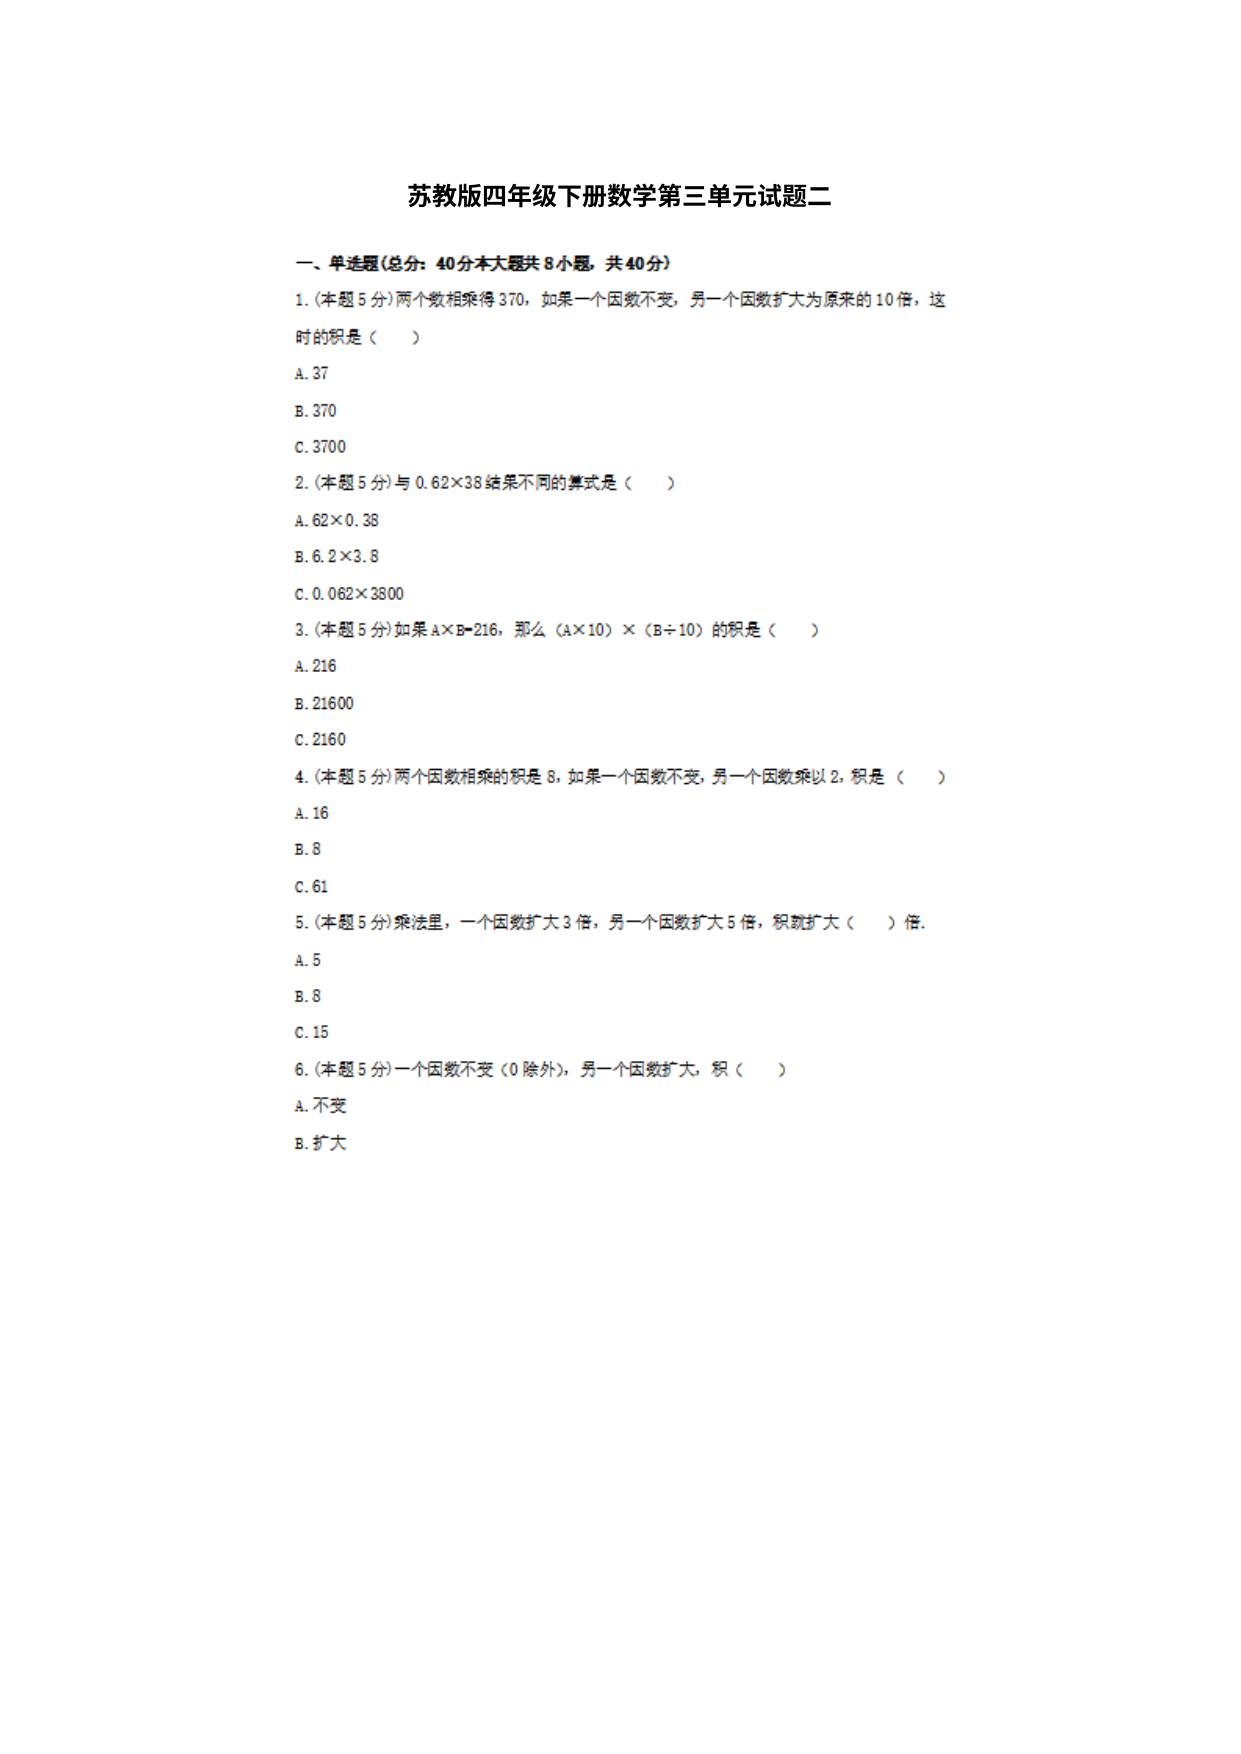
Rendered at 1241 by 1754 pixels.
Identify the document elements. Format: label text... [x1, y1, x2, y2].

text 苏教版四年级下册数学第三单元试题二 [187, 162, 1053, 227]
picture [264, 227, 976, 1168]
